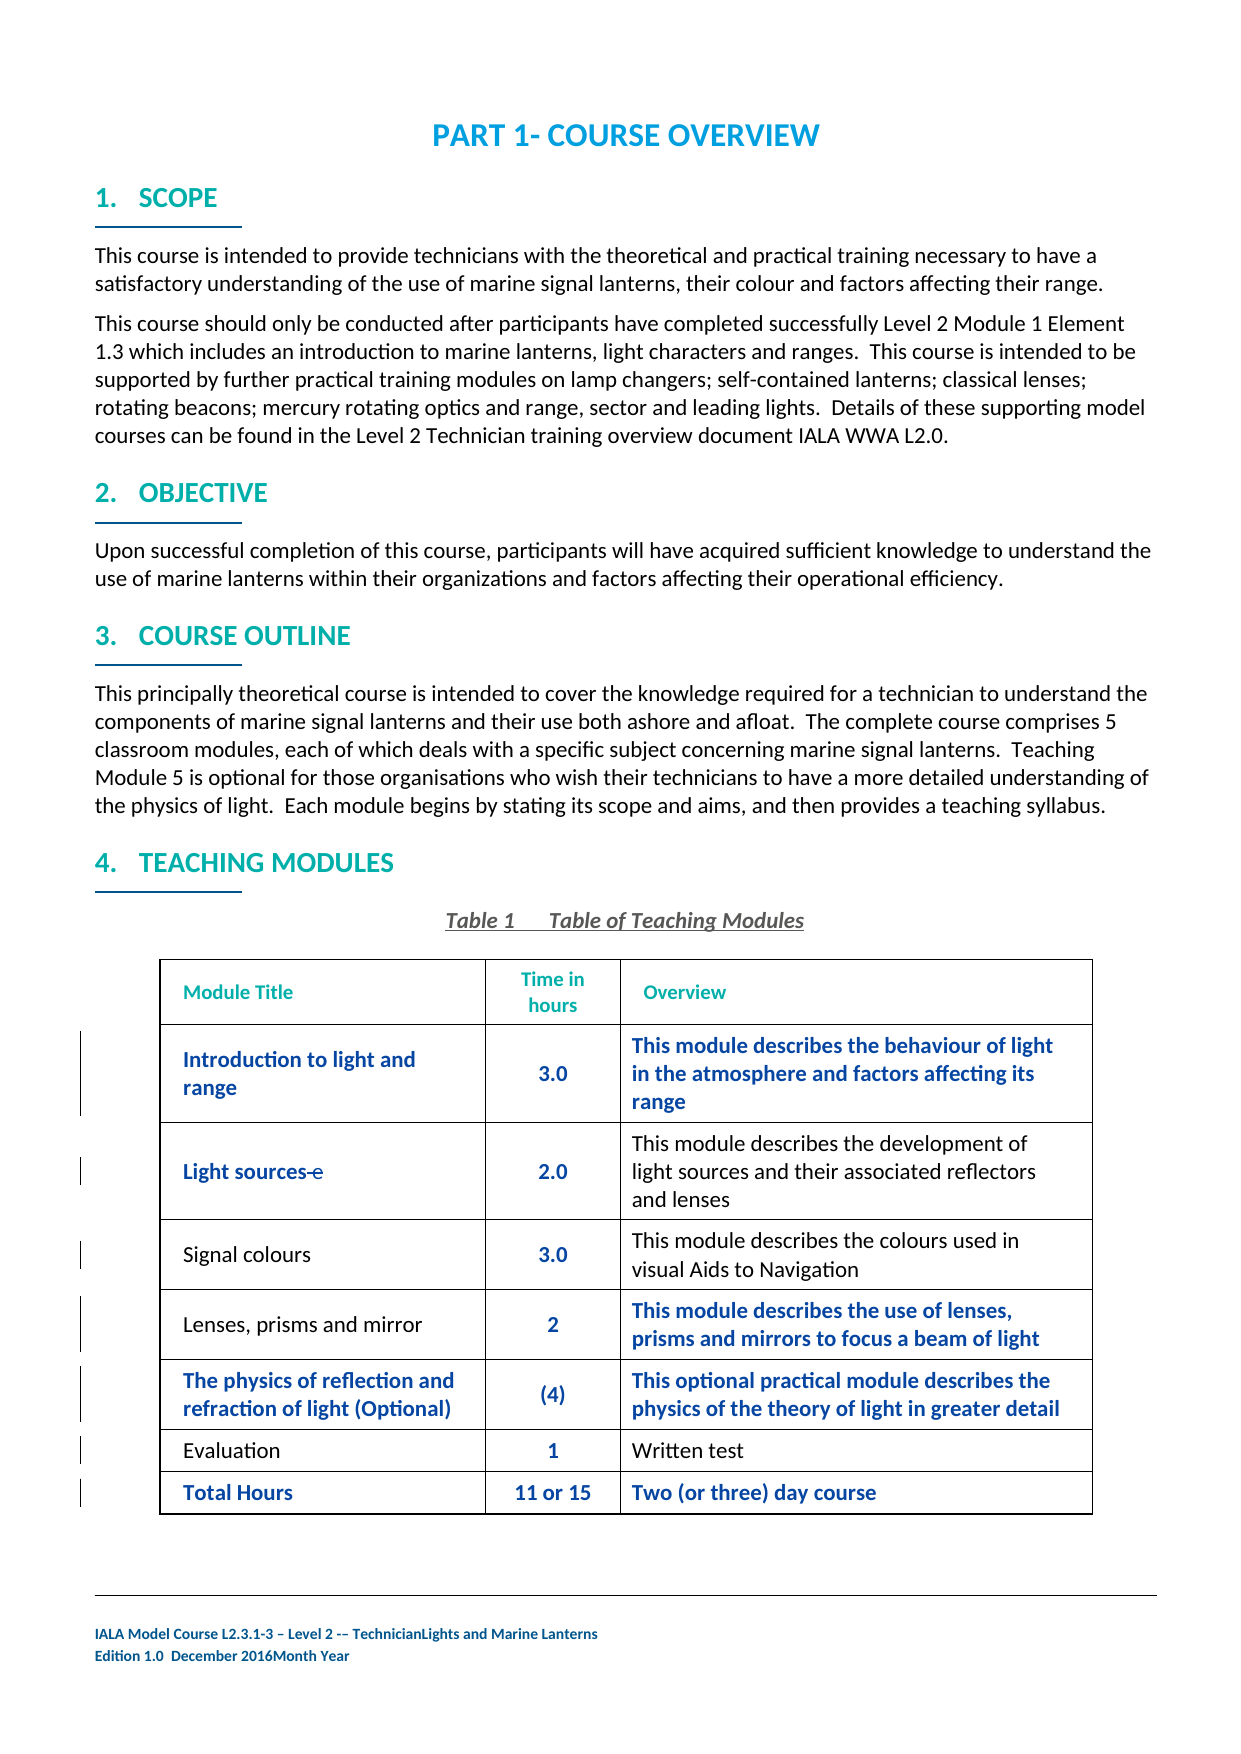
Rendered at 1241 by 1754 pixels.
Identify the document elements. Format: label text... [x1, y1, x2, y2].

text This principally theoretical course is intended to cover the knowledge required for a technician to understand the components of marine signal lanterns and their use both ashore and afloat. The complete course comprises 5 classroom modules, each of which deals with a specific subject concerning marine signal lanterns. Teaching Module 5 is optional for those organisations who wish their technicians to have a more detailed understanding of the physics of light. Each module begins by stating its scope and aims, and then provides a teaching syllabus. [94, 679, 1157, 819]
subtitle COURSE OUTLINE [94, 617, 1157, 653]
table_cell This optional practical module describes the physics of the theory of light in greater detail [621, 1360, 1092, 1429]
table_cell Introduction to light and range [161, 1025, 485, 1122]
table_cell The physics of reflection and refraction of light (Optional) [161, 1360, 485, 1429]
table_cell 2.0 [486, 1123, 620, 1219]
table_cell This module describes the development of light sources and their associated reflectors and lenses [621, 1123, 1092, 1219]
subtitle OBJECTIVE [94, 474, 1157, 510]
table_cell Signal colours [161, 1220, 485, 1289]
table_cell Evaluation [161, 1430, 485, 1471]
text Table of Teaching Modules [94, 906, 1157, 934]
table_cell 11 or 15 [486, 1472, 620, 1513]
table_cell (4) [486, 1360, 620, 1429]
table_cell This module describes the use of lenses, prisms and mirrors to focus a beam of light [621, 1290, 1092, 1358]
table_header Module Title [161, 960, 485, 1024]
subtitle SCOPE [94, 179, 1157, 215]
table_cell This module describes the colours used in visual Aids to Navigation [621, 1220, 1092, 1289]
table_cell 3.0 [486, 1220, 620, 1289]
table_cell Light sources [161, 1123, 485, 1219]
table_cell Lenses, prisms and mirror [161, 1290, 485, 1358]
subtitle TEACHING MODULES [94, 844, 1157, 880]
table_cell 2 [486, 1290, 620, 1358]
text This course should only be conducted after participants have completed successfully Level 2 Module 1 Element 1.3 which includes an introduction to marine lanterns, light characters and ranges. This course is intended to be supported by further practical training modules on lamp changers; self-contained lanterns; classical lenses; rotating beacons; mercury rotating optics and range, sector and leading lights. Details of these supporting model courses can be found in the Level 2 Technician training overview document IALA WWA L2.0. [94, 309, 1157, 449]
table_cell This module describes the behaviour of light in the atmosphere and factors affecting its range [621, 1025, 1092, 1122]
table_header Overview [621, 960, 1092, 1024]
text Upon successful completion of this course, participants will have acquired sufficient knowledge to understand the use of marine lanterns within their organizations and factors affecting their operational efficiency. [94, 536, 1157, 592]
table_cell 3.0 [486, 1025, 620, 1122]
table_header Time in hours [486, 960, 620, 1024]
table_cell 1 [486, 1430, 620, 1471]
table_cell Written test [621, 1430, 1092, 1471]
table_cell Two (or three) day course [621, 1472, 1092, 1513]
table_cell Total Hours [161, 1472, 485, 1513]
text - COURSE OVERVIEW [94, 113, 1157, 154]
text This course is intended to provide technicians with the theoretical and practical training necessary to have a satisfactory understanding of the use of marine signal lanterns, their colour and factors affecting their range. [94, 241, 1157, 297]
